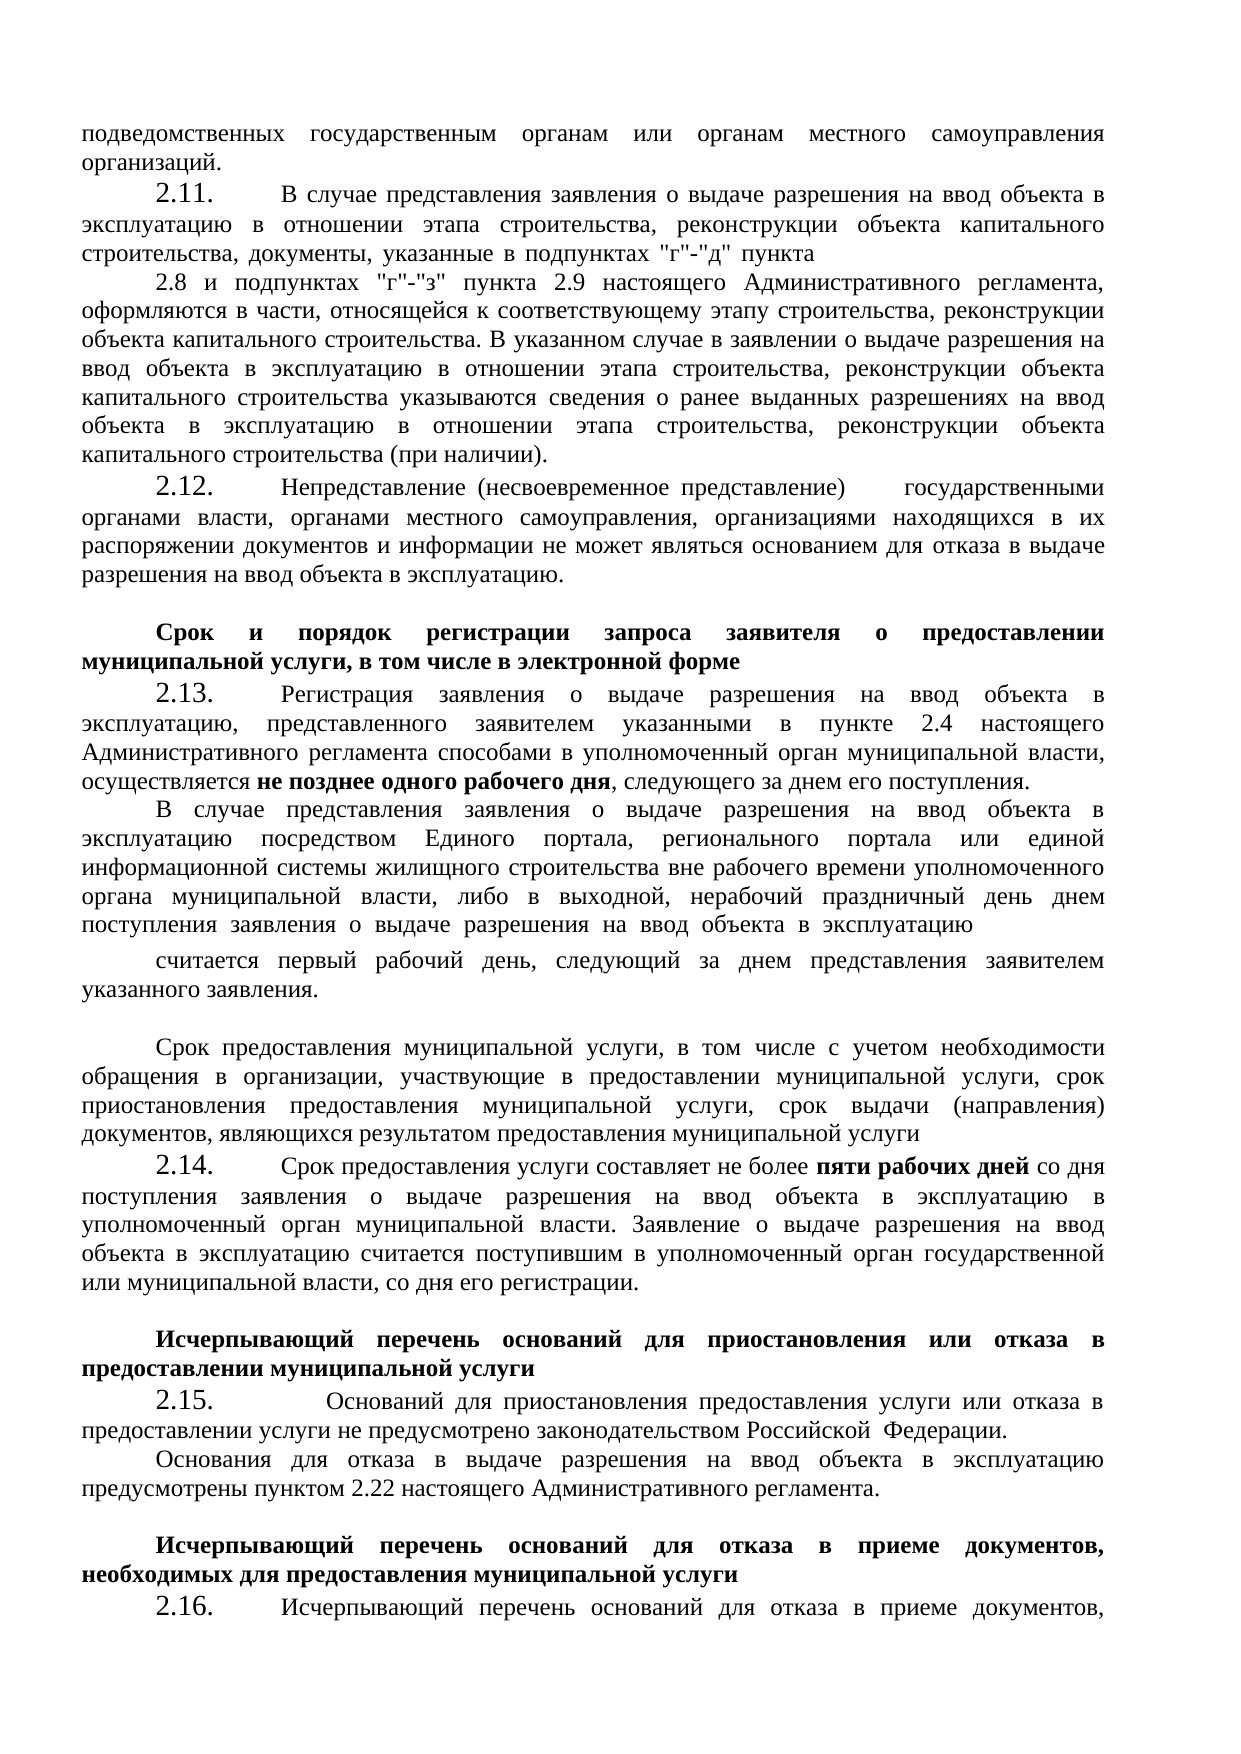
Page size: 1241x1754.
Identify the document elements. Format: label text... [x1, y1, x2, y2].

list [81, 118, 1105, 176]
text Исчерпывающий перечень оснований для приостановления или отказа в предоставлении муниципальной услуги [81, 1324, 1105, 1382]
text Срок предоставления муниципальной услуги, в том числе с учетом необходимости обращения в организации, участвующие в предоставлении муниципальной услуги, срок приостановления предоставления муниципальной услуги, срок выдачи (направления) документов, являющихся результатом предоставления муниципальной услуги [81, 1032, 1105, 1147]
text Срок и порядок регистрации запроса заявителя о предоставлении муниципальной услуги, в том числе в электронной форме [81, 617, 1105, 675]
text В случае представления заявления о выдаче разрешения на ввод объекта в эксплуатацию посредством Единого портала, регионального портала или единой информационной системы жилищного строительства вне рабочего времени уполномоченного органа муниципальной власти, либо в выходной, нерабочий праздничный день днем поступления заявления о выдаче разрешения на ввод объекта в эксплуатацию [81, 794, 1105, 938]
list В случае представления заявления о выдаче разрешения на ввод объекта в эксплуатацию в отношении этапа строительства, реконструкции объекта капитального строительства, документы, указанные в подпунктах "г"-"д" пункта [81, 176, 1105, 267]
text Исчерпывающий перечень оснований для отказа в приеме документов, необходимых для предоставления муниципальной услуги [81, 1531, 1105, 1588]
text Основания для отказа в выдаче разрешения на ввод объекта в эксплуатацию предусмотрены пунктом 2.22 настоящего Административного регламента. [81, 1444, 1105, 1502]
list Оснований для приостановления предоставления услуги или отказа в предоставлении услуги не предусмотрено законодательством Российской Федерации. [81, 1382, 1105, 1444]
text 2.8 и подпунктах "г"-"з" пункта 2.9 настоящего Административного регламента, оформляются в части, относящейся к соответствующему этапу строительства, реконструкции объекта капитального строительства. В указанном случае в заявлении о выдаче разрешения на ввод объекта в эксплуатацию в отношении этапа строительства, реконструкции объекта капитального строительства указываются сведения о ранее выданных разрешениях на ввод объекта в эксплуатацию в отношении этапа строительства, реконструкции объекта капитального строительства (при наличии). [81, 267, 1105, 468]
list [81, 1588, 1105, 1622]
list Регистрация заявления о выдаче разрешения на ввод объекта в эксплуатацию, представленного заявителем указанными в пункте 2.4 настоящего Административного регламента способами в уполномоченный орган муниципальной власти, осуществляется не позднее одного рабочего дня, следующего за днем его поступления. [81, 675, 1105, 794]
text считается первый рабочий день, следующий за днем представления заявителем указанного заявления. [81, 945, 1105, 1003]
list Срок предоставления услуги составляет не более пяти рабочих дней со дня поступления заявления о выдаче разрешения на ввод объекта в эксплуатацию в уполномоченный орган муниципальной власти. Заявление о выдаче разрешения на ввод объекта в эксплуатацию считается поступившим в уполномоченный орган государственной или муниципальной власти, со дня его регистрации. [81, 1147, 1105, 1296]
list Непредставление (несвоевременное представление) государственными органами власти, органами местного самоуправления, организациями находящихся в их распоряжении документов и информации не может являться основанием для отказа в выдаче разрешения на ввод объекта в эксплуатацию. [81, 468, 1105, 588]
